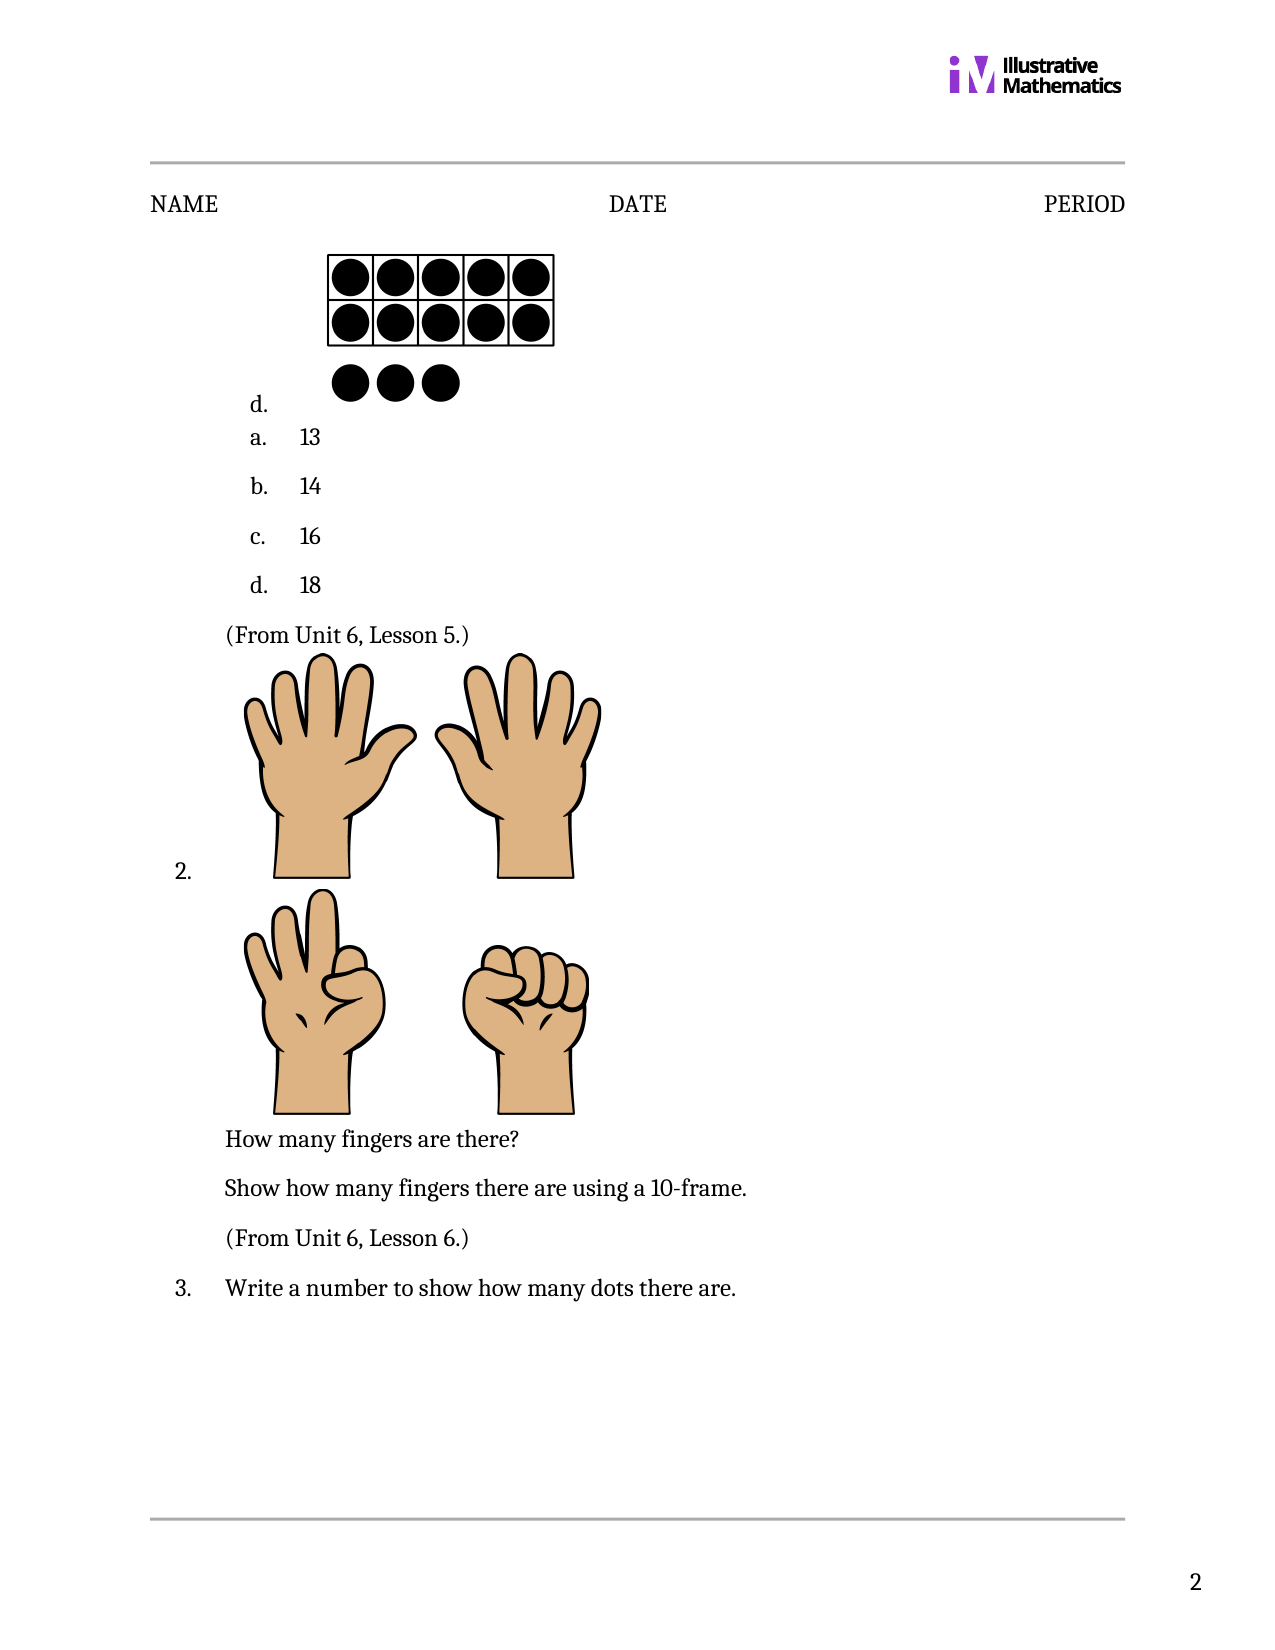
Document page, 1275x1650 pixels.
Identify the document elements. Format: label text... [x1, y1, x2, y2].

list (From Unit 6, Lesson 5.) [175, 621, 1125, 649]
picture [243, 653, 602, 879]
list How many fingers are there? [175, 1125, 1125, 1153]
list 18 [250, 571, 1125, 600]
picture [243, 889, 589, 1115]
list (From Unit 6, Lesson 6.) [175, 1224, 1125, 1253]
list Show how many fingers there are using a 10-frame. [175, 1174, 1125, 1203]
list 14 [250, 472, 1125, 501]
picture [949, 55, 1121, 93]
picture [318, 247, 563, 413]
list 16 [250, 522, 1125, 550]
list 13 [250, 422, 1125, 451]
list Write a number to show how many dots there are. [175, 1273, 1125, 1302]
